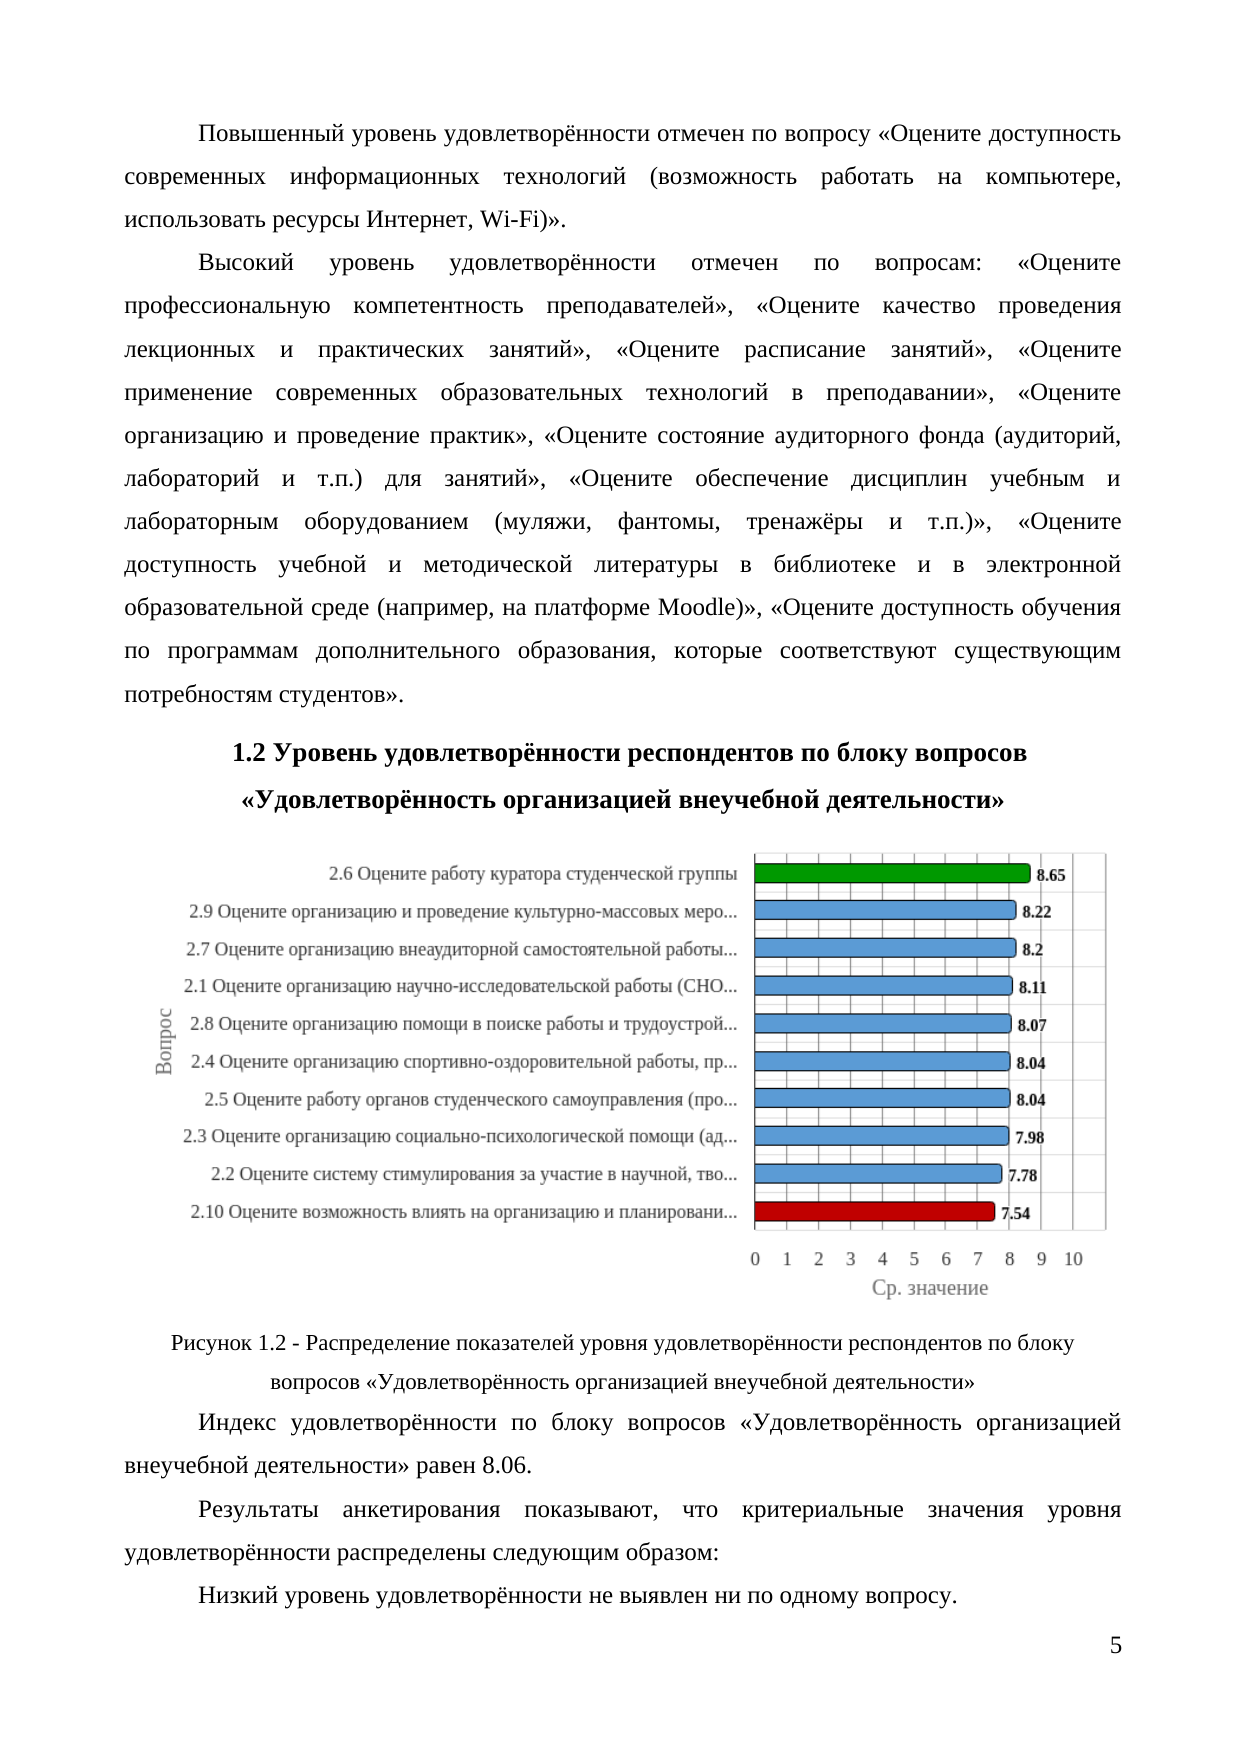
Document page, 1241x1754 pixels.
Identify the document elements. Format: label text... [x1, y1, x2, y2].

text Рисунок 1.2 - Распределение показателей уровня удовлетворённости респондентов по блоку вопросов «Удовлетворённость организацией внеучебной деятельности» [124, 1328, 1122, 1394]
picture [124, 842, 1129, 1315]
subtitle 1.2 Уровень удовлетворённости респондентов по блоку вопросов «Удовлетворённость организацией внеучебной деятельности» [124, 736, 1122, 814]
text Низкий уровень удовлетворённости не выявлен ни по одному вопросу. [124, 1580, 1122, 1609]
text Результаты анкетирования показывают, что критериальные значения уровня удовлетворённости распределены следующим образом: [124, 1494, 1122, 1566]
text Высокий уровень удовлетворённости отмечен по вопросам: «Оцените профессиональную компетентность преподавателей», «Оцените качество проведения лекционных и практических занятий», «Оцените расписание занятий», «Оцените применение современных образовательных технологий в преподавании», «Оцените организацию и проведение практик», «Оцените состояние аудиторного фонда (аудиторий, лабораторий и т.п.) для занятий», «Оцените обеспечение дисциплин учебным и лабораторным оборудованием (муляжи, фантомы, тренажёры и т.п.)», «Оцените доступность учебной и методической литературы в библиотеке и в электронной образовательной среде (например, на платформе Moodle)», «Оцените доступность обучения по программам дополнительного образования, которые соответствуют существующим потребностям студентов». [124, 247, 1122, 707]
text Повышенный уровень удовлетворённости отмечен по вопросу «Оцените доступность современных информационных технологий (возможность работать на компьютере, использовать ресурсы Интернет, Wi-Fi)». [124, 118, 1122, 233]
text Индекс удовлетворённости по блоку вопросов «Удовлетворённость организацией внеучебной деятельности» равен 8.06. [124, 1407, 1122, 1479]
